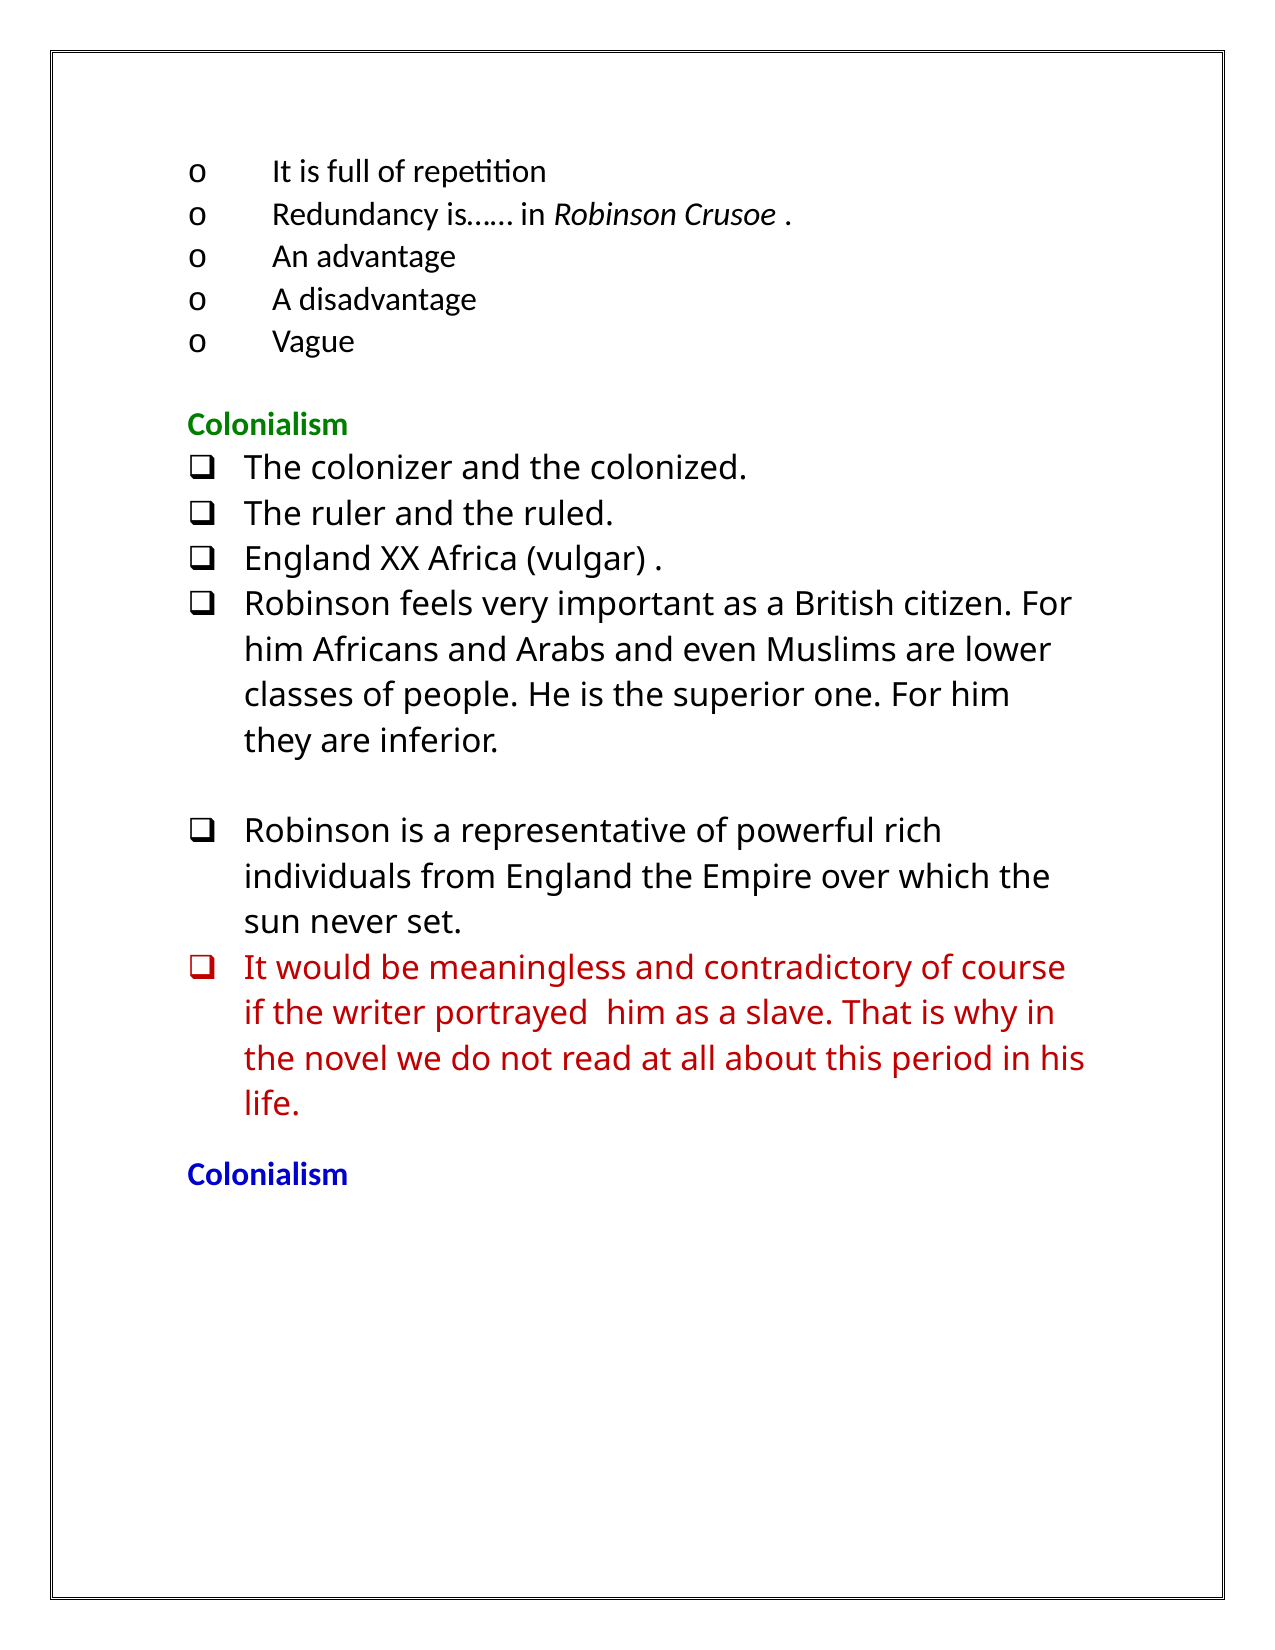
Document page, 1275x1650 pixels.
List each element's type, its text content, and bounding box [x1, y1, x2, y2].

list An advantage [187, 235, 1087, 277]
list Robinson feels very important as a British citizen. For him Africans and Arabs and even Muslims are lower classes of people. He is the superior one. For him they are inferior. [187, 580, 1087, 762]
list Vague [187, 320, 1087, 362]
list The ruler and the ruled. [187, 489, 1087, 535]
list It would be meaningless and contradictory of course if the writer portrayed him as a slave. That is why in the novel we do not read at all about this period in his life. [187, 943, 1087, 1125]
text Colonialism [187, 1153, 1087, 1194]
list Robinson is a representative of powerful rich individuals from England the Empire over which the sun never set. [187, 807, 1087, 943]
list It is full of repetition [187, 150, 1087, 192]
list Redundancy is…… in Robinson Crusoe . [187, 192, 1087, 235]
list England XX Africa (vulgar) . [187, 535, 1087, 580]
text Colonialism [187, 403, 1087, 444]
list A disadvantage [187, 277, 1087, 320]
list The colonizer and the colonized. [187, 444, 1087, 489]
